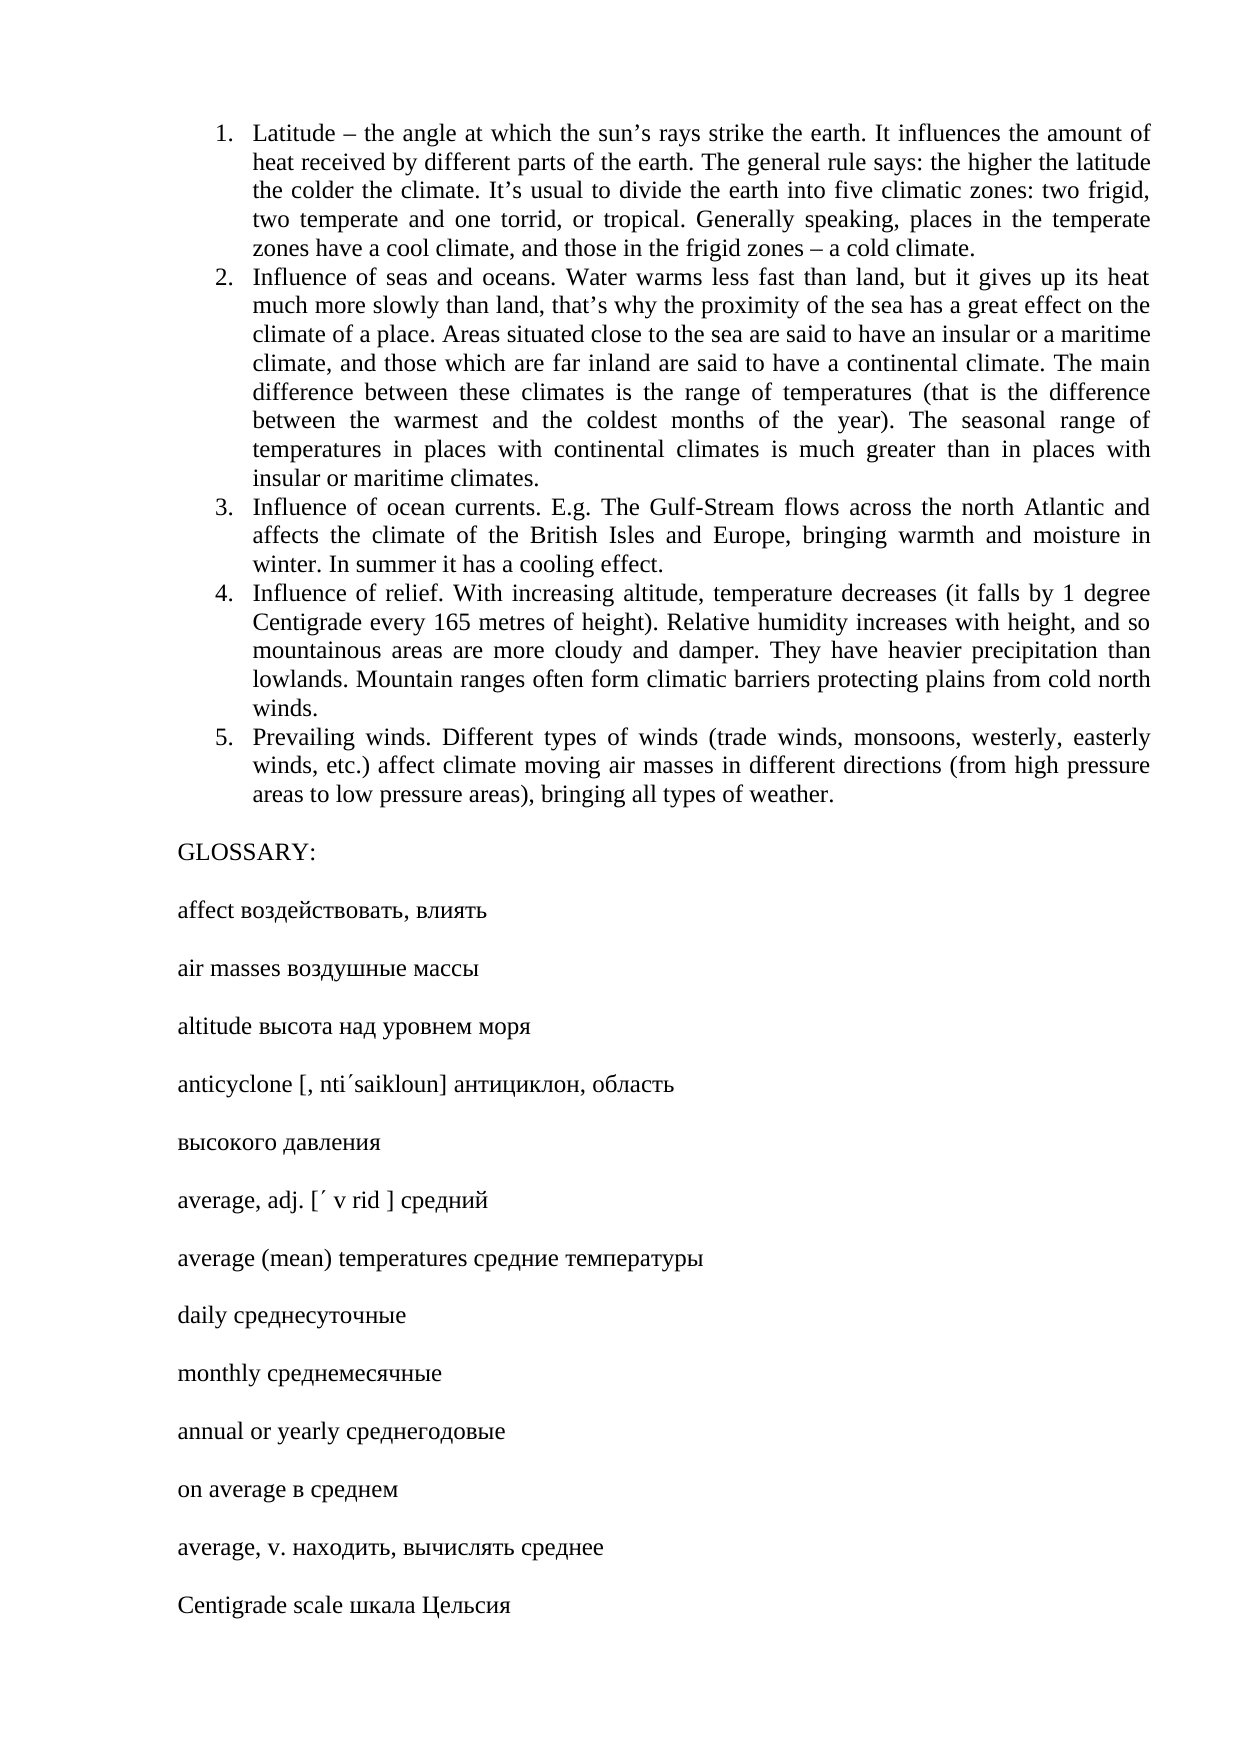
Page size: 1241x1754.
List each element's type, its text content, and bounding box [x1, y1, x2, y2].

list Prevailing winds. Different types of winds (trade winds, monsoons, westerly, easterly winds, etc.) affect climate moving air masses in different directions (from high pressure areas to low pressure areas), bringing all types of weather. [215, 722, 1152, 808]
text daily среднесуточные [177, 1301, 1152, 1329]
text altitude высота над уровнем моря [177, 1011, 1152, 1040]
text on average в среднем [177, 1474, 1152, 1503]
text air masses воздушные массы [177, 953, 1152, 982]
list Latitude – the angle at which the sun’s rays strike the earth. It influences the amount of heat received by different parts of the earth. The general rule says: the higher the latitude the colder the climate. It’s usual to divide the earth into five climatic zones: two frigid, two temperate and one torrid, or tropical. Generally speaking, places in the temperate zones have a cool climate, and those in the frigid zones – a cold climate. [215, 118, 1152, 262]
text GLOSSARY: [177, 837, 1152, 866]
text annual or yearly среднегодовые [177, 1416, 1152, 1445]
text monthly среднемесячные [177, 1358, 1152, 1387]
text average, adj. [ v rid ] средний [177, 1185, 1152, 1213]
text affect воздействовать, влиять [177, 895, 1152, 924]
text anticyclone [, ntisaikloun] антициклон, область [177, 1069, 1152, 1098]
text average (mean) temperatures средние температуры [177, 1243, 1152, 1271]
list Influence of seas and oceans. Water warms less fast than land, but it gives up its heat much more slowly than land, that’s why the proximity of the sea has a great effect on the climate of a place. Areas situated close to the sea are said to have an insular or a maritime climate, and those which are far inland are said to have a continental climate. The main difference between these climates is the range of temperatures (that is the difference between the warmest and the coldest months of the year). The seasonal range of temperatures in places with continental climates is much greater than in places with insular or maritime climates. [215, 262, 1152, 492]
text высокого давления [177, 1127, 1152, 1156]
list Influence of relief. With increasing altitude, temperature decreases (it falls by 1 degree Centigrade every 165 metres of height). Relative humidity increases with height, and so mountainous areas are more cloudy and damper. They have heavier precipitation than lowlands. Mountain ranges often form climatic barriers protecting plains from cold north winds. [215, 578, 1152, 722]
list Influence of ocean currents. E.g. The Gulf-Stream flows across the north Atlantic and affects the climate of the British Isles and Europe, bringing warmth and moisture in winter. In summer it has a cooling effect. [215, 492, 1152, 578]
text average, v. находить, вычислять среднее [177, 1532, 1152, 1561]
text Centigrade scale шкала Цельсия [177, 1590, 1152, 1619]
